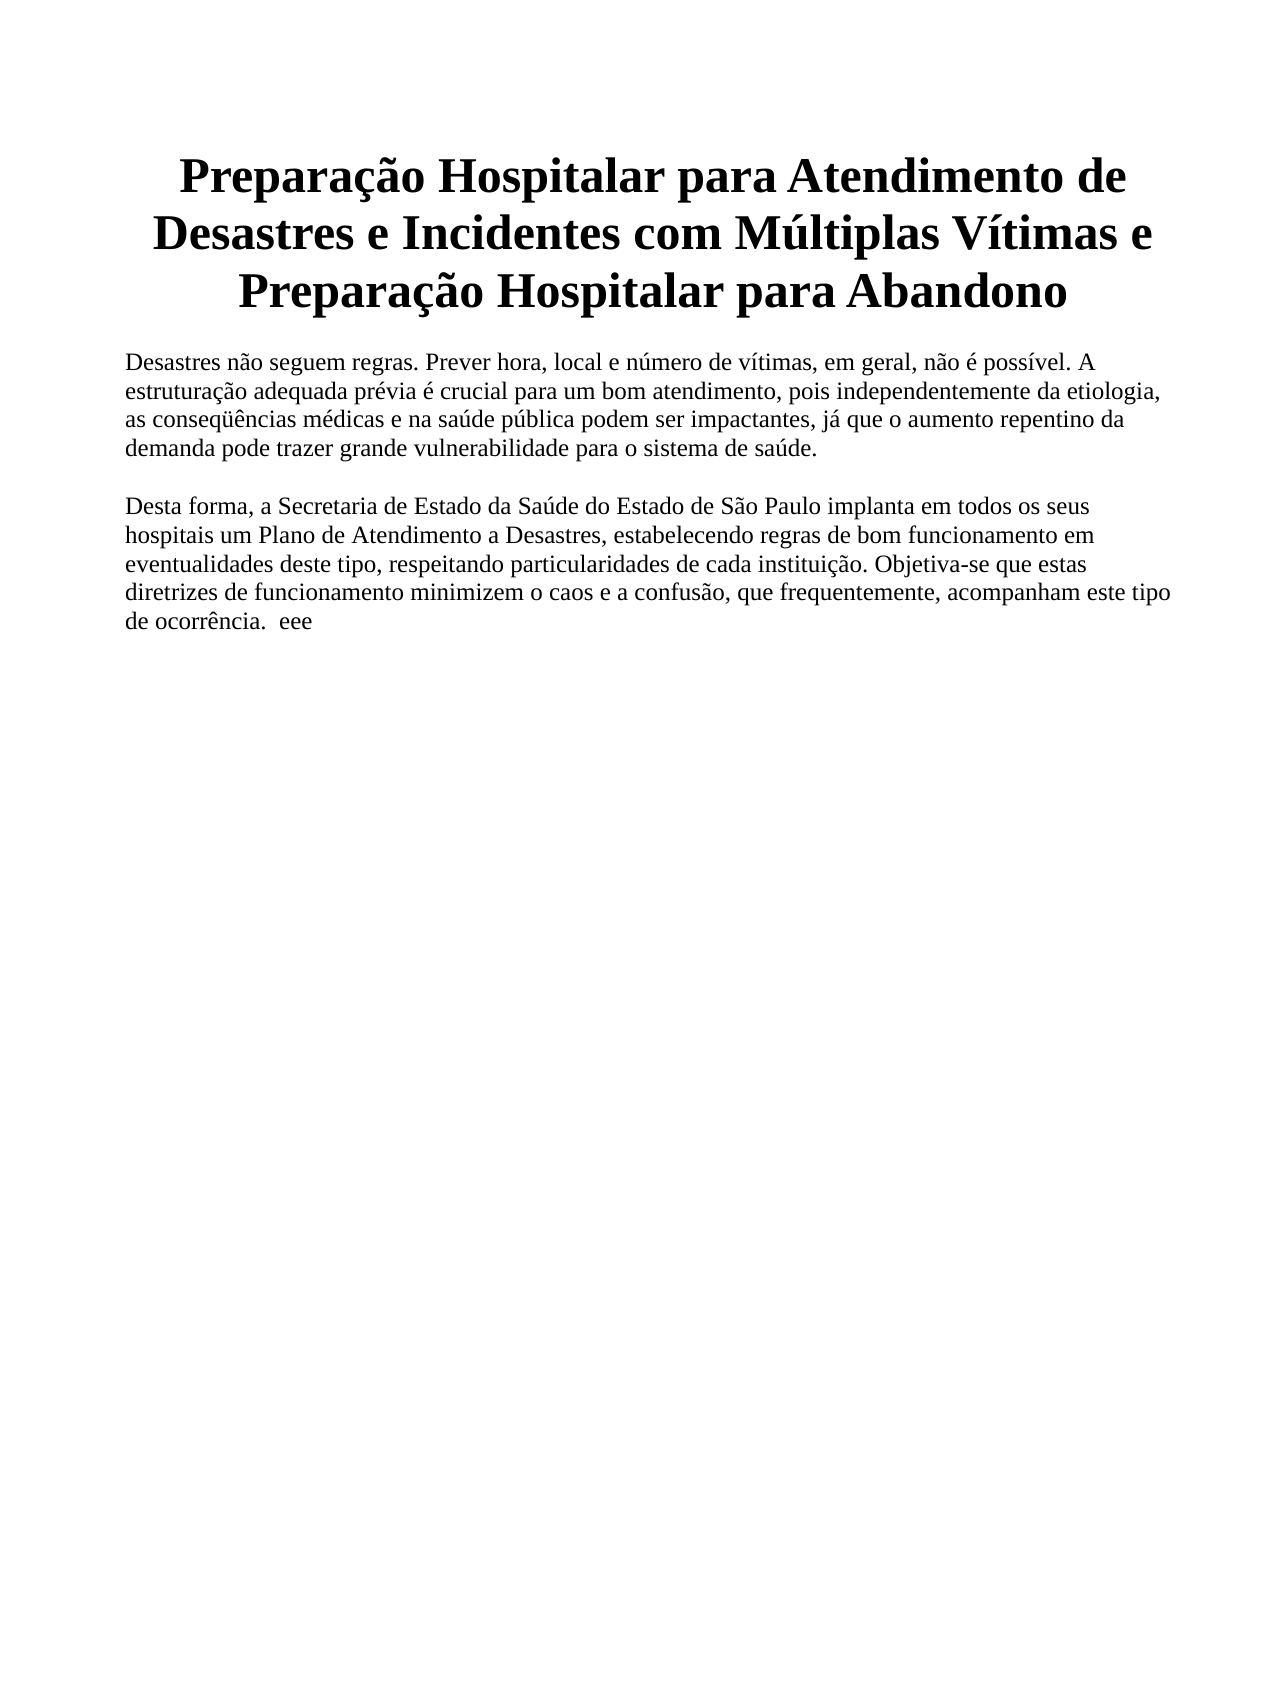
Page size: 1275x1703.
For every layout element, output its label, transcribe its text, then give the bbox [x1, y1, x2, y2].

subtitle Preparação Hospitalar para Atendimento de Desastres e Incidentes com Múltiplas Vítimas e Preparação Hospitalar para Abandono [125, 145, 1181, 318]
text Desastres não seguem regras. Prever hora, local e número de vítimas, em geral, não é possível. A estruturação adequada prévia é crucial para um bom atendimento, pois independentemente da etiologia, as conseqüências médicas e na saúde pública podem ser impactantes, já que o aumento repentino da demanda pode trazer grande vulnerabilidade para o sistema de saúde. [125, 347, 1181, 462]
text Desta forma, a Secretaria de Estado da Saúde do Estado de São Paulo implanta em todos os seus hospitais um Plano de Atendimento a Desastres, estabelecendo regras de bom funcionamento em eventualidades deste tipo, respeitando particularidades de cada instituição. Objetiva-se que estas diretrizes de funcionamento minimizem o caos e a confusão, que frequentemente, acompanham este tipo de ocorrência. eee [125, 491, 1181, 635]
